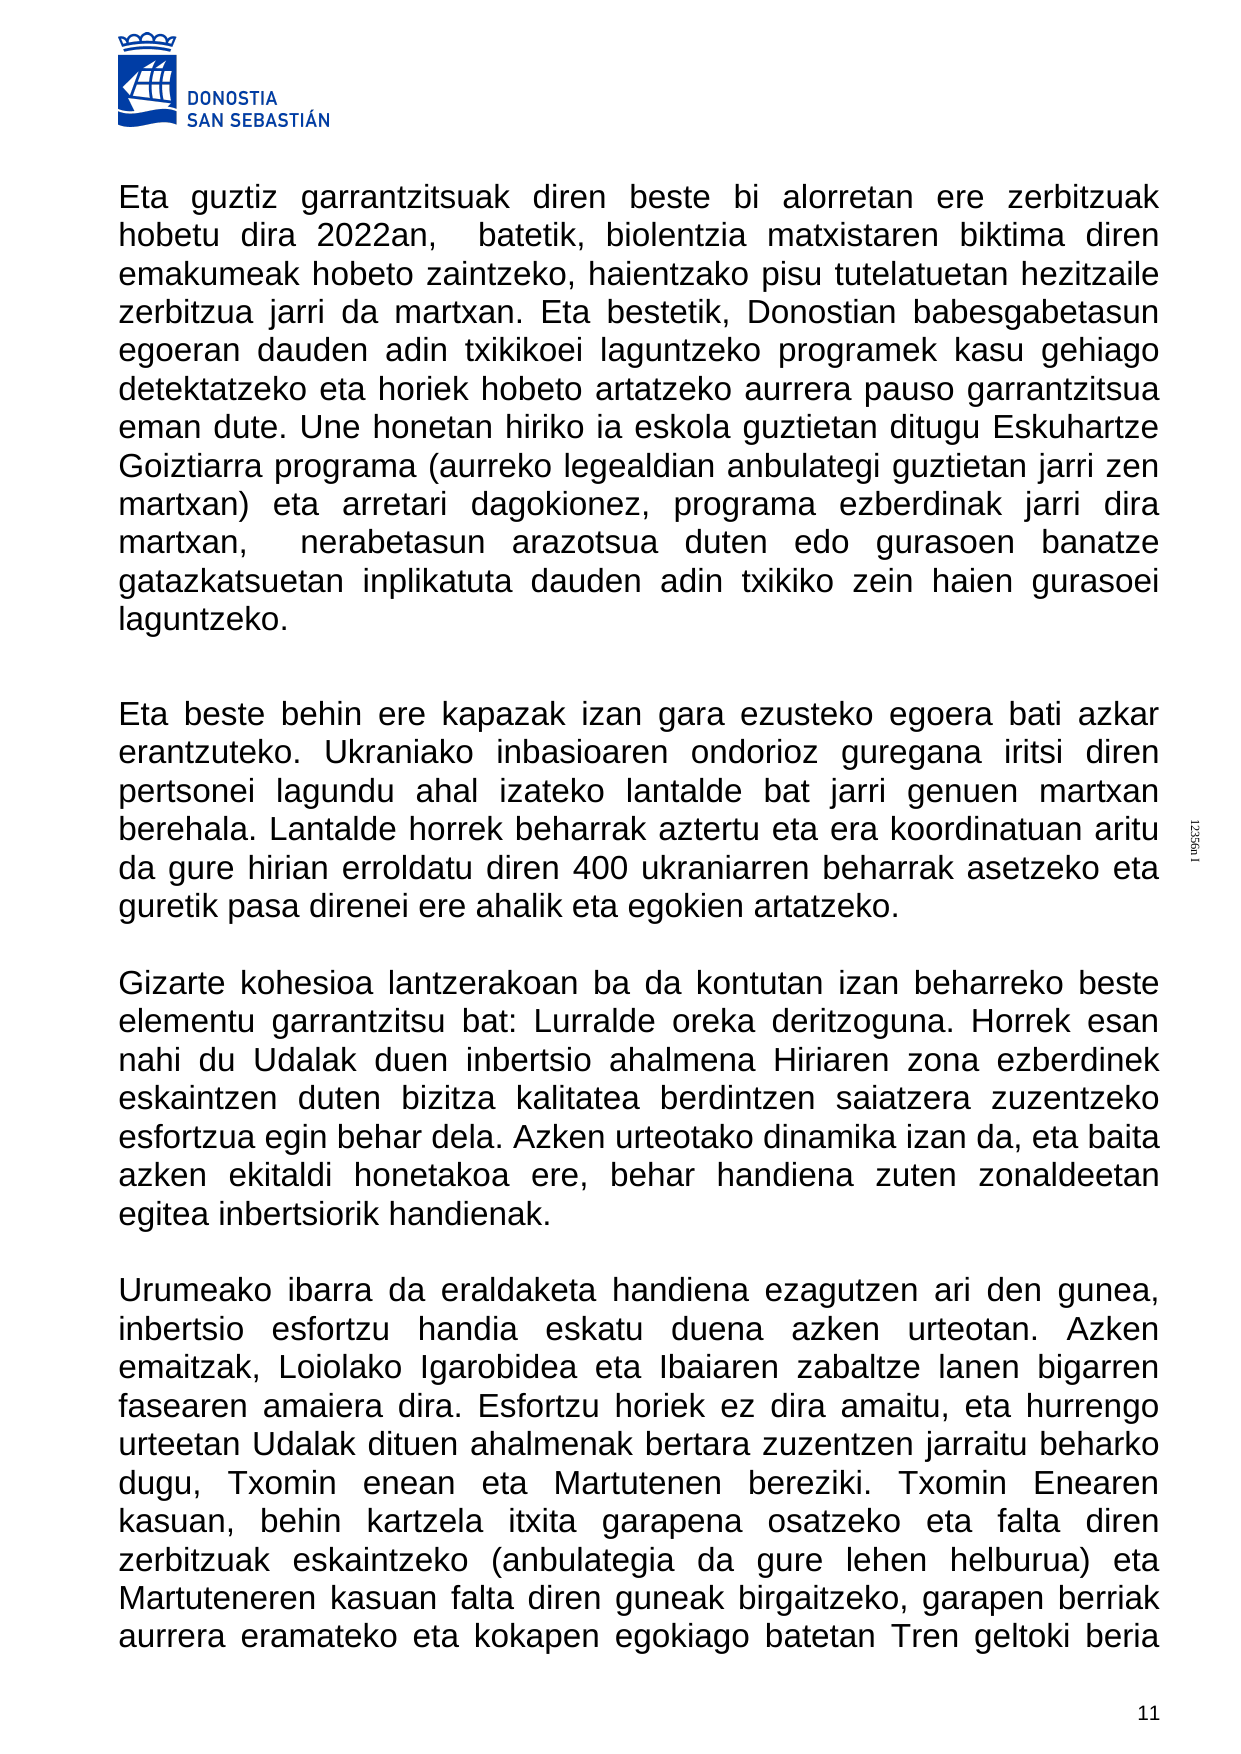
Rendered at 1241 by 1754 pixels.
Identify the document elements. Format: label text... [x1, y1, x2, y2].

text Eta guztiz garrantzitsuak diren beste bi alorretan ere zerbitzuak hobetu dira 2022an, batetik, biolentzia matxistaren biktima diren emakumeak hobeto zaintzeko, haientzako pisu tutelatuetan hezitzaile zerbitzua jarri da martxan. Eta bestetik, Donostian babesgabetasun egoeran dauden adin txikikoei laguntzeko programek kasu gehiago detektatzeko eta horiek hobeto artatzeko aurrera pauso garrantzitsua eman dute. Une honetan hiriko ia eskola guztietan ditugu Eskuhartze Goiztiarra programa (aurreko legealdian anbulategi guztietan jarri zen martxan) eta arretari dagokionez, programa ezberdinak jarri dira martxan, nerabetasun arazotsua duten edo gurasoen banatze gatazkatsuetan inplikatuta dauden adin txikiko zein haien gurasoei laguntzeko. [118, 177, 1161, 638]
text Eta beste behin ere kapazak izan gara ezusteko egoera bati azkar erantzuteko. Ukraniako inbasioaren ondorioz guregana iritsi diren pertsonei lagundu ahal izateko lantalde bat jarri genuen martxan berehala. Lantalde horrek beharrak aztertu eta era koordinatuan aritu da gure hirian erroldatu diren 400 ukraniarren beharrak asetzeko eta guretik pasa direnei ere ahalik eta egokien artatzeko. [118, 694, 1161, 924]
text Gizarte kohesioa lantzerakoan ba da kontutan izan beharreko beste elementu garrantzitsu bat: Lurralde oreka deritzoguna. Horrek esan nahi du Udalak duen inbertsio ahalmena Hiriaren zona ezberdinek eskaintzen duten bizitza kalitatea berdintzen saiatzera zuzentzeko esfortzua egin behar dela. Azken urteotako dinamika izan da, eta baita azken ekitaldi honetakoa ere, behar handiena zuten zonaldeetan egitea inbertsiorik handienak. [118, 963, 1161, 1232]
picture [118, 32, 329, 127]
